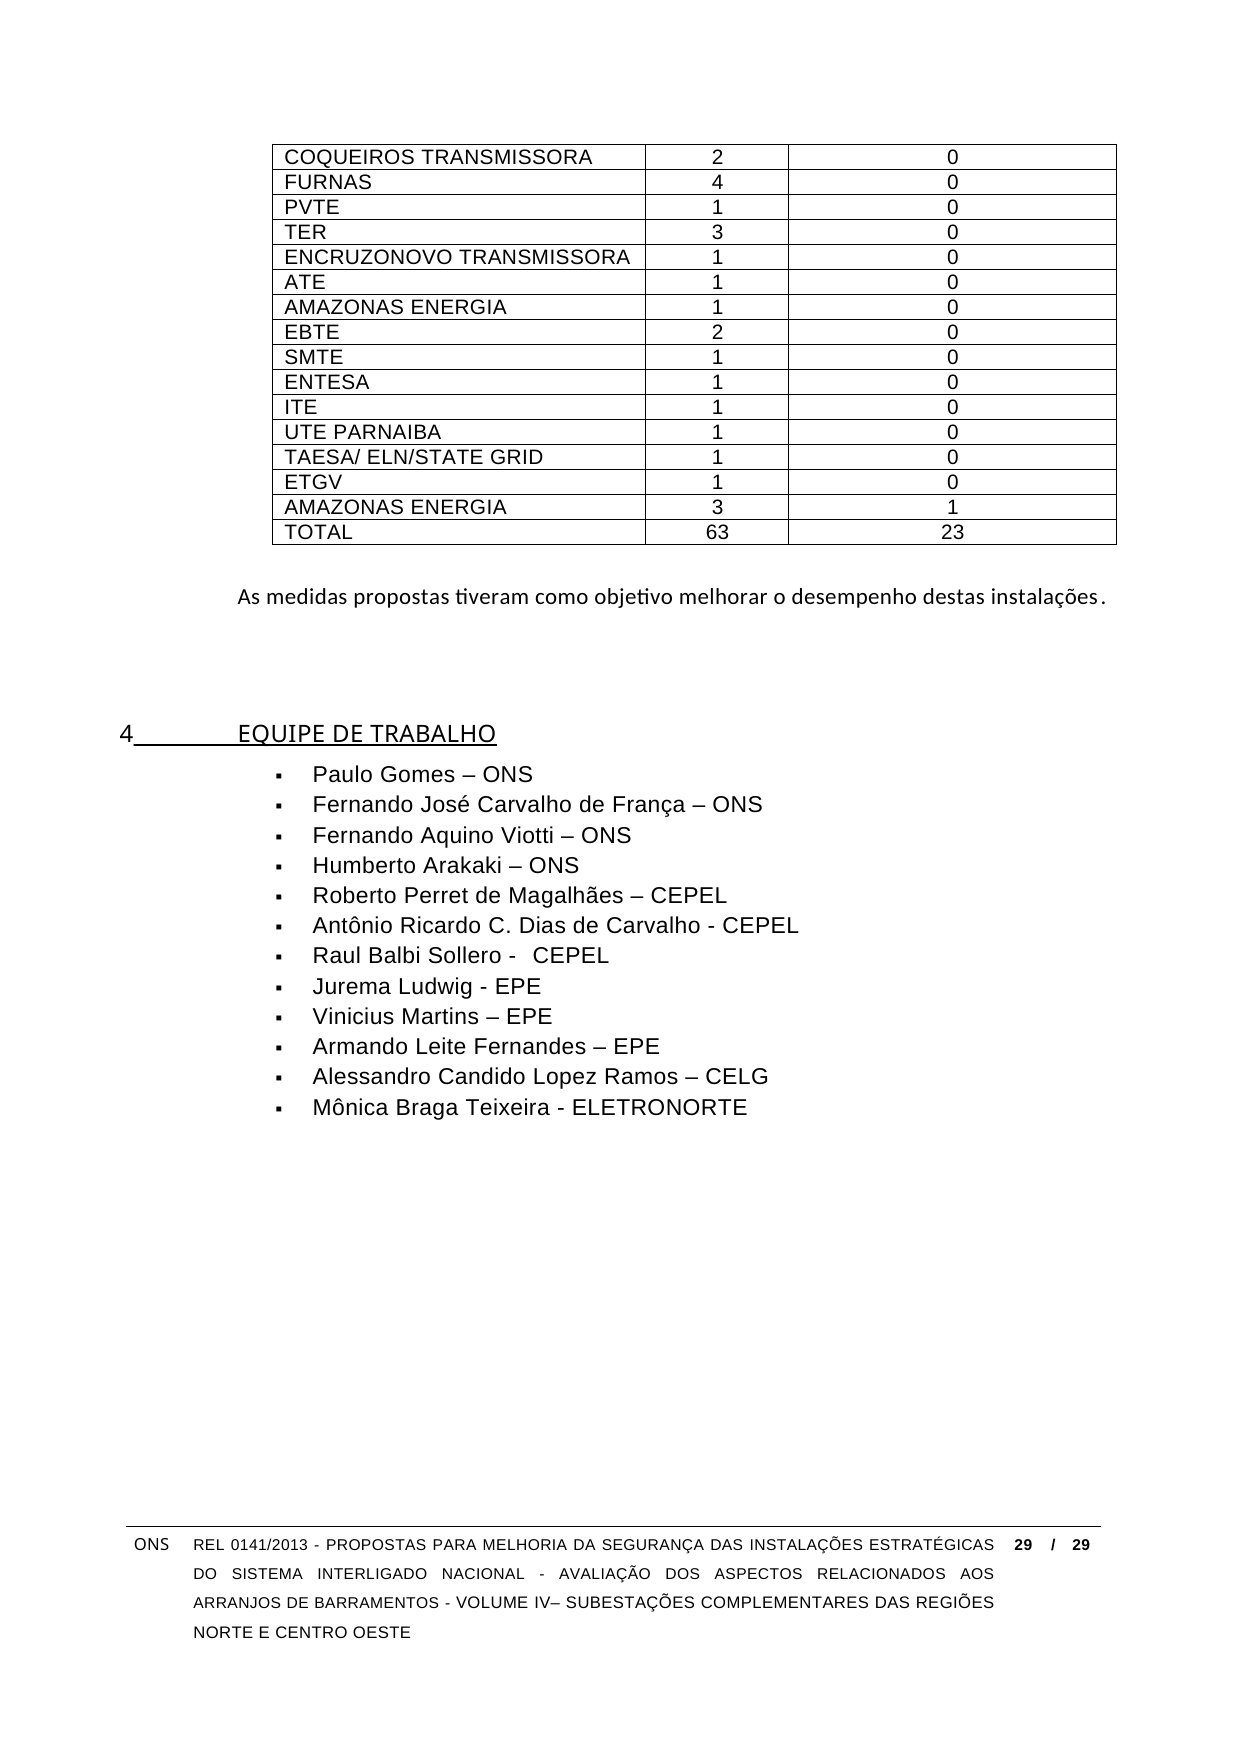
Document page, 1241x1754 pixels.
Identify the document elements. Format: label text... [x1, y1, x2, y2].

list Paulo Gomes – ONS [275, 761, 1152, 788]
table_cell PVTE [273, 195, 645, 218]
list Antônio Ricardo C. Dias de Carvalho - CEPEL [275, 912, 1152, 939]
table_cell FURNAS [273, 170, 645, 193]
table_cell 0 [789, 395, 1116, 418]
table_cell 0 [789, 170, 1116, 193]
table_cell 0 [789, 295, 1116, 318]
table_cell 3 [646, 495, 788, 518]
table_cell 0 [789, 145, 1116, 168]
table_cell SMTE [273, 345, 645, 368]
list Humberto Arakaki – ONS [275, 852, 1152, 878]
table_cell 0 [789, 370, 1116, 393]
list Mônica Braga Teixeira - ELETRONORTE [275, 1093, 1152, 1120]
table_cell 0 [789, 345, 1116, 368]
list Jurema Ludwig - EPE [275, 973, 1152, 999]
table_cell 0 [789, 220, 1116, 243]
table_cell 1 [646, 295, 788, 318]
list Fernando Aquino Viotti – ONS [275, 822, 1152, 848]
list Fernando José Carvalho de França – ONS [275, 791, 1152, 818]
table_cell ITE [273, 395, 645, 418]
table_cell TAESA/ ELN/STATE GRID [273, 445, 645, 468]
table_cell 1 [789, 495, 1116, 518]
subtitle EQUIPE DE TRABALHO [119, 715, 1152, 749]
list Raul Balbi Sollero - CEPEL [275, 942, 1152, 969]
table_cell 1 [646, 395, 788, 418]
table_cell 0 [789, 195, 1116, 218]
table_cell TOTAL [273, 520, 645, 543]
table_cell 1 [646, 445, 788, 468]
table_cell 0 [789, 470, 1116, 493]
table_cell UTE PARNAIBA [273, 420, 645, 443]
table_cell 1 [646, 270, 788, 293]
list Alessandro Candido Lopez Ramos – CELG [275, 1063, 1152, 1090]
list Vinicius Martins – EPE [275, 1003, 1152, 1029]
table_cell 4 [646, 170, 788, 193]
table_cell ATE [273, 270, 645, 293]
table_cell 1 [646, 195, 788, 218]
table_cell ENCRUZONOVO TRANSMISSORA [273, 245, 645, 268]
table_cell 0 [789, 270, 1116, 293]
list Roberto Perret de Magalhães – CEPEL [275, 882, 1152, 908]
table_cell AMAZONAS ENERGIA [273, 295, 645, 318]
table_cell AMAZONAS ENERGIA [273, 495, 645, 518]
table_cell COQUEIROS TRANSMISSORA [273, 145, 645, 168]
table_cell EBTE [273, 320, 645, 343]
table_cell 1 [646, 420, 788, 443]
table_cell 1 [646, 470, 788, 493]
table_cell 2 [646, 145, 788, 168]
list Armando Leite Fernandes – EPE [275, 1033, 1152, 1059]
table_cell 1 [646, 370, 788, 393]
table_cell 63 [646, 520, 788, 543]
table_cell 1 [646, 245, 788, 268]
table_cell 0 [789, 245, 1116, 268]
table_cell 0 [789, 320, 1116, 343]
table_cell 23 [789, 520, 1116, 543]
text As medidas propostas tiveram como objetivo melhorar o desempenho destas instalações. [237, 578, 1152, 611]
table_cell 3 [646, 220, 788, 243]
table_cell ETGV [273, 470, 645, 493]
table_cell 0 [789, 445, 1116, 468]
table_cell 0 [789, 420, 1116, 443]
table_cell TER [273, 220, 645, 243]
table_cell 1 [646, 345, 788, 368]
table_cell 2 [646, 320, 788, 343]
table_cell ENTESA [273, 370, 645, 393]
